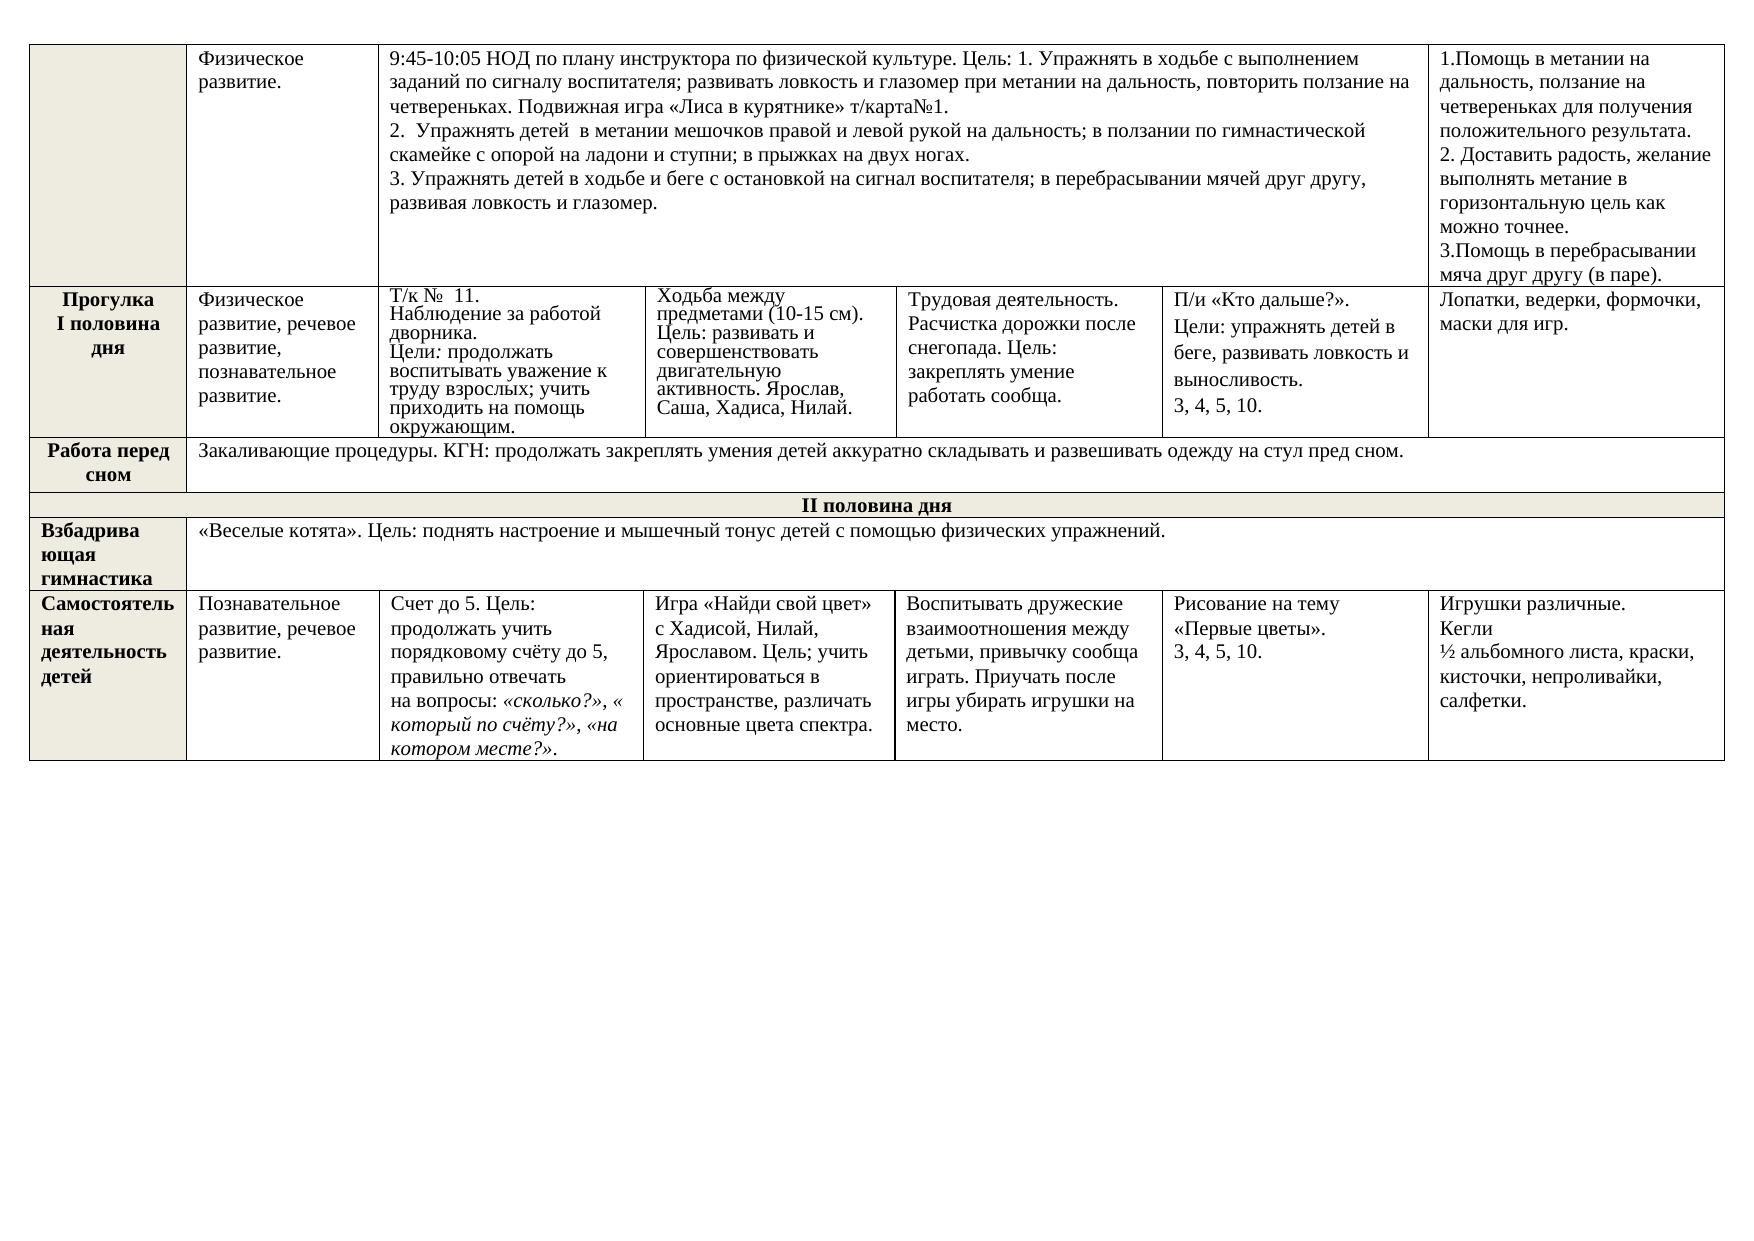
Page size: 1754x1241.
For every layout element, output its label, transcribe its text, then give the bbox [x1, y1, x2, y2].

table_cell Взбадрива ющая гимнастика [30, 518, 186, 590]
table_cell Познавательное развитие, речевое развитие. [187, 591, 379, 760]
table_cell Ходьба между предметами (10-15 см). Цель: развивать и совершенствовать двигательную активность. Ярослав, Саша, Хадиса, Нилай. [646, 287, 896, 437]
table_cell II половина дня [30, 493, 1724, 517]
table_cell Физическое развитие. [187, 45, 378, 286]
table_cell Игра «Найди свой цвет» с Хадисой, Нилай, Ярославом. Цель; учить ориентироваться в пространстве, различать основные цвета спектра. [644, 591, 894, 760]
table_cell Лопатки, ведерки, формочки, маски для игр. [1429, 287, 1724, 437]
table_cell 1.Помощь в метании на дальность, ползание на четвереньках для получения положительного результата. 2. Доставить радость, желание выполнять метание в горизонтальную цель как можно точнее. 3.Помощь в перебрасывании мяча друг другу (в паре). [1429, 45, 1724, 286]
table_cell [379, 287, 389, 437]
table_cell Самостоятельная деятельность детей [30, 591, 186, 760]
table_cell 9:45-10:05 НОД по плану инструктора по физической культуре. Цель: 1. Упражнять в ходьбе с выполнением заданий по сигналу воспитателя; развивать ловкость и глазомер при метании на дальность, повторить ползание на четвереньках. Подвижная игра «Лиса в курятнике» т/карта№1. 2. Упражнять детей в метании мешочков правой и левой рукой на дальность; в ползании по гимнастической скамейке с опорой на ладони и ступни; в прыжках на двух ногах. 3. Упражнять детей в ходьбе и беге с остановкой на сигнал воспитателя; в перебрасывании мячей друг другу, развивая ловкость и глазомер. [379, 45, 1428, 286]
table_cell «Веселые котята». Цель: поднять настроение и мышечный тонус детей с помощью физических упражнений. [187, 518, 1724, 590]
table_cell Физическое развитие, речевое развитие, познавательное развитие. [187, 287, 378, 437]
table_cell Работа перед сном [30, 438, 186, 492]
table_cell Рисование на тему «Первые цветы». 3, 4, 5, 10. [1163, 591, 1428, 760]
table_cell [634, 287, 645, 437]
table_cell Закаливающие процедуры. КГН: продолжать закреплять умения детей аккуратно складывать и развешивать одежду на стул пред сном. [187, 438, 1724, 492]
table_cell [30, 45, 186, 286]
table_cell П/и «Кто дальше?». Цели: упражнять детей в беге, развивать ловкость и выносливость. 3, 4, 5, 10. [1163, 287, 1428, 437]
table_cell Игрушки различные. Кегли ½ альбомного листа, краски, кисточки, непроливайки, салфетки. [1429, 591, 1724, 760]
table_cell Воспитывать дружеские взаимоотношения между детьми, привычку сообща играть. Приучать после игры убирать игрушки на место. [896, 591, 1162, 760]
table_cell Счет до 5. Цель: продолжать учить порядковому счёту до 5, правильно отвечать на вопросы: «сколько?», «который по счёту?», «на котором месте?». [380, 591, 643, 760]
table_cell Прогулка I половина дня [30, 287, 186, 437]
table_cell Трудовая деятельность. Расчистка дорожки после снегопада. Цель: закреплять умение работать сообща. [897, 287, 1162, 437]
